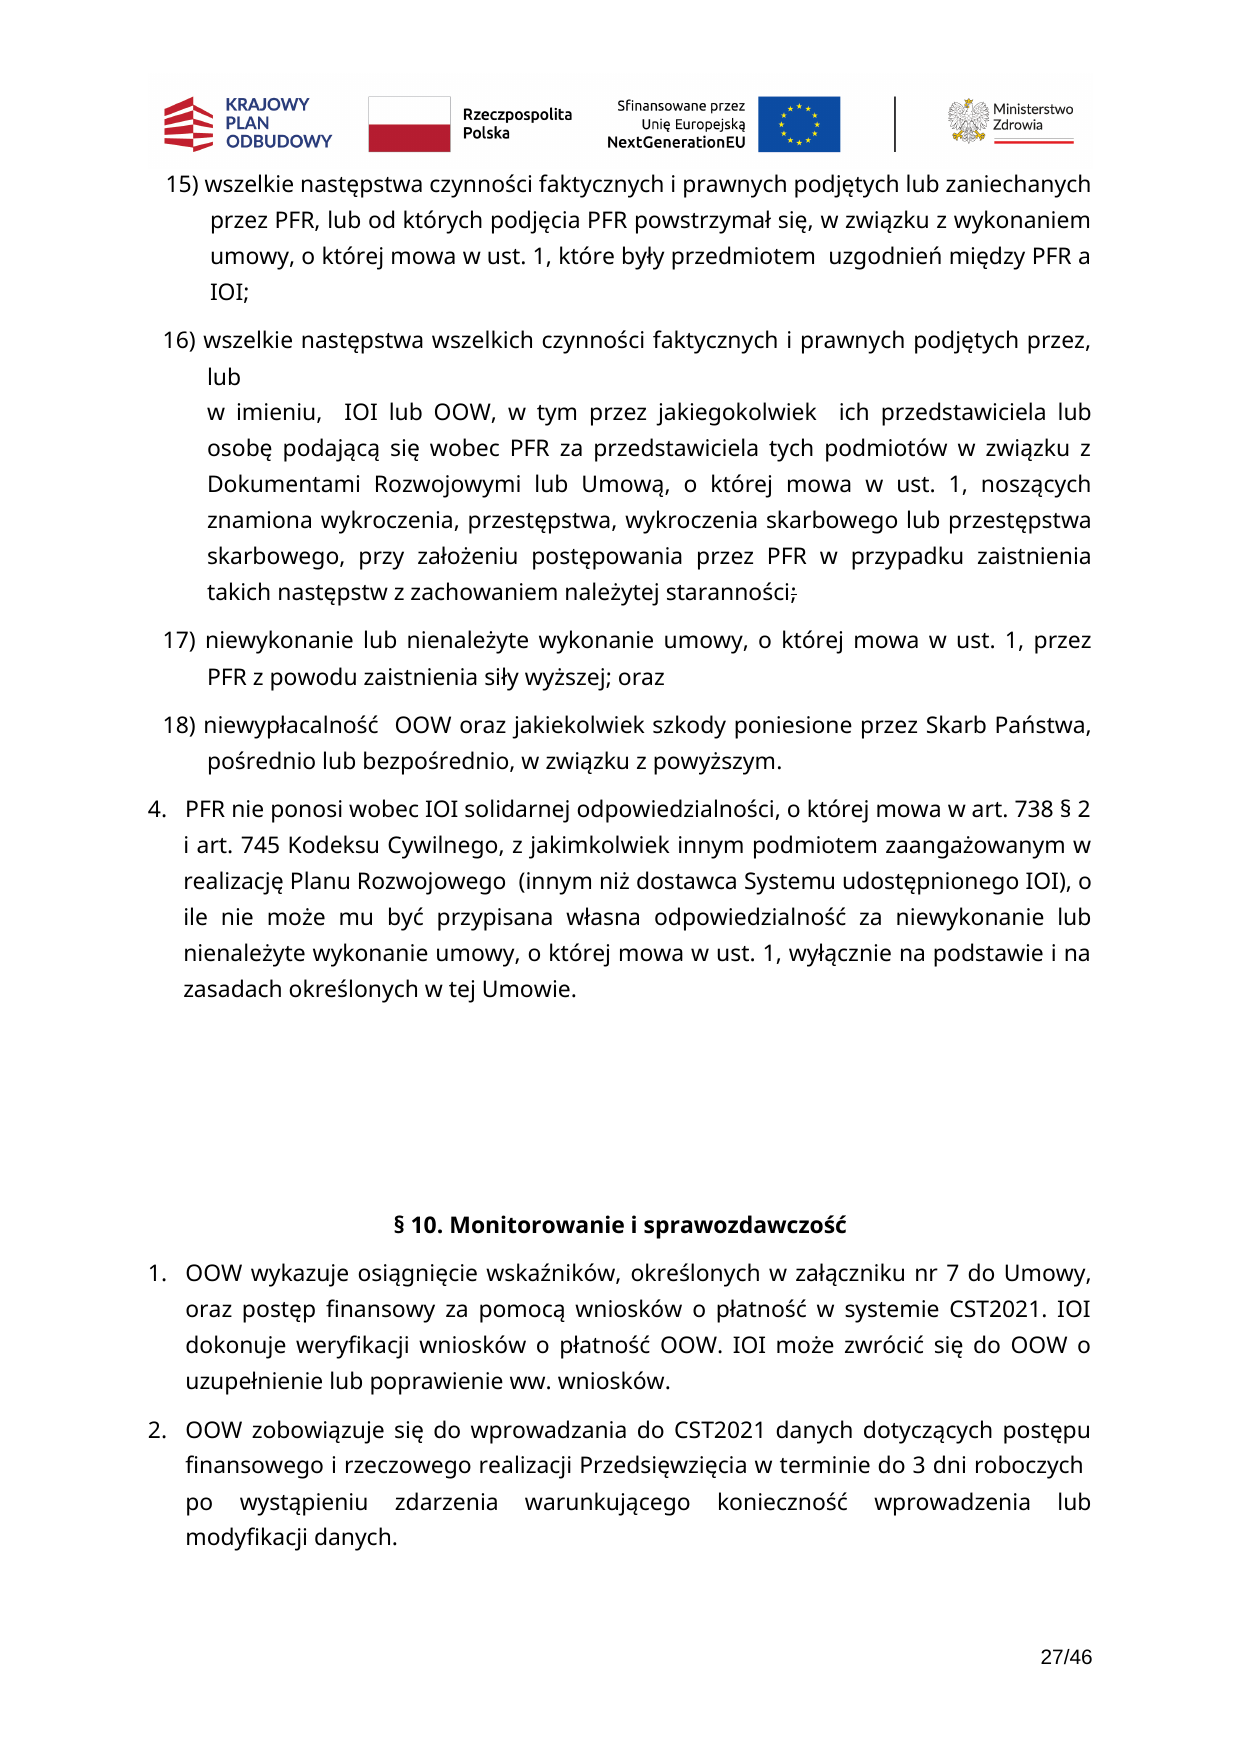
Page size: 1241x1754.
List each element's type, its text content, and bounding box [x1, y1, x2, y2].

text 17) niewykonanie lub nienależyte wykonanie umowy, o której mowa w ust. 1, przez PFR z powodu zaistnienia siły wyższej; oraz [162, 624, 1092, 692]
list 4. PFR nie ponosi wobec IOI solidarnej odpowiedzialności, o której mowa w art. 738 § 2 i art. 745 Kodeksu Cywilnego, z jakimkolwiek innym podmiotem zaangażowanym w realizację Planu Rozwojowego (innym niż dostawca Systemu udostępnionego IOI), o ile nie może mu być przypisana własna odpowiedzialność za niewykonanie lub nienależyte wykonanie umowy, o której mowa w ust. 1, wyłącznie na podstawie i na zasadach określonych w tej Umowie. [148, 793, 1092, 1004]
text 16) wszelkie następstwa wszelkich czynności faktycznych i prawnych podjętych przez, lub w imieniu, IOI lub OOW, w tym przez jakiegokolwiek ich przedstawiciela lub osobę podającą się wobec PFR za przedstawiciela tych podmiotów w związku z Dokumentami Rozwojowymi lub Umową, o której mowa w ust. 1, noszących znamiona wykroczenia, przestępstwa, wykroczenia skarbowego lub przestępstwa skarbowego, przy założeniu postępowania przez PFR w przypadku zaistnienia takich następstw z zachowaniem należytej staranności; [162, 324, 1092, 607]
text 18) niewypłacalność OOW oraz jakiekolwiek szkody poniesione przez Skarb Państwa, pośrednio lub bezpośrednio, w związku z powyższym. [162, 709, 1092, 776]
text 15) wszelkie następstwa czynności faktycznych i prawnych podjętych lub zaniechanych przez PFR, lub od których podjęcia PFR powstrzymał się, w związku z wykonaniem umowy, o której mowa w ust. 1, które były przedmiotem uzgodnień między PFR a IOI; [165, 169, 1092, 307]
list OOW wykazuje osiągnięcie wskaźników, określonych w załączniku nr 7 do Umowy, oraz postęp finansowy za pomocą wniosków o płatność w systemie CST2021. IOI dokonuje weryfikacji wniosków o płatność OOW. IOI może zwrócić się do OOW o uzupełnienie lub poprawienie ww. wniosków. [148, 1257, 1092, 1396]
list OOW zobowiązuje się do wprowadzania do CST2021 danych dotyczących postępu finansowego i rzeczowego realizacji Przedsięwzięcia w terminie do 3 dni roboczych po wystąpieniu zdarzenia warunkującego konieczność wprowadzenia lub modyfikacji danych. [148, 1413, 1092, 1553]
picture [147, 73, 1093, 169]
text § 10. Monitorowanie i sprawozdawczość [148, 1209, 1092, 1240]
